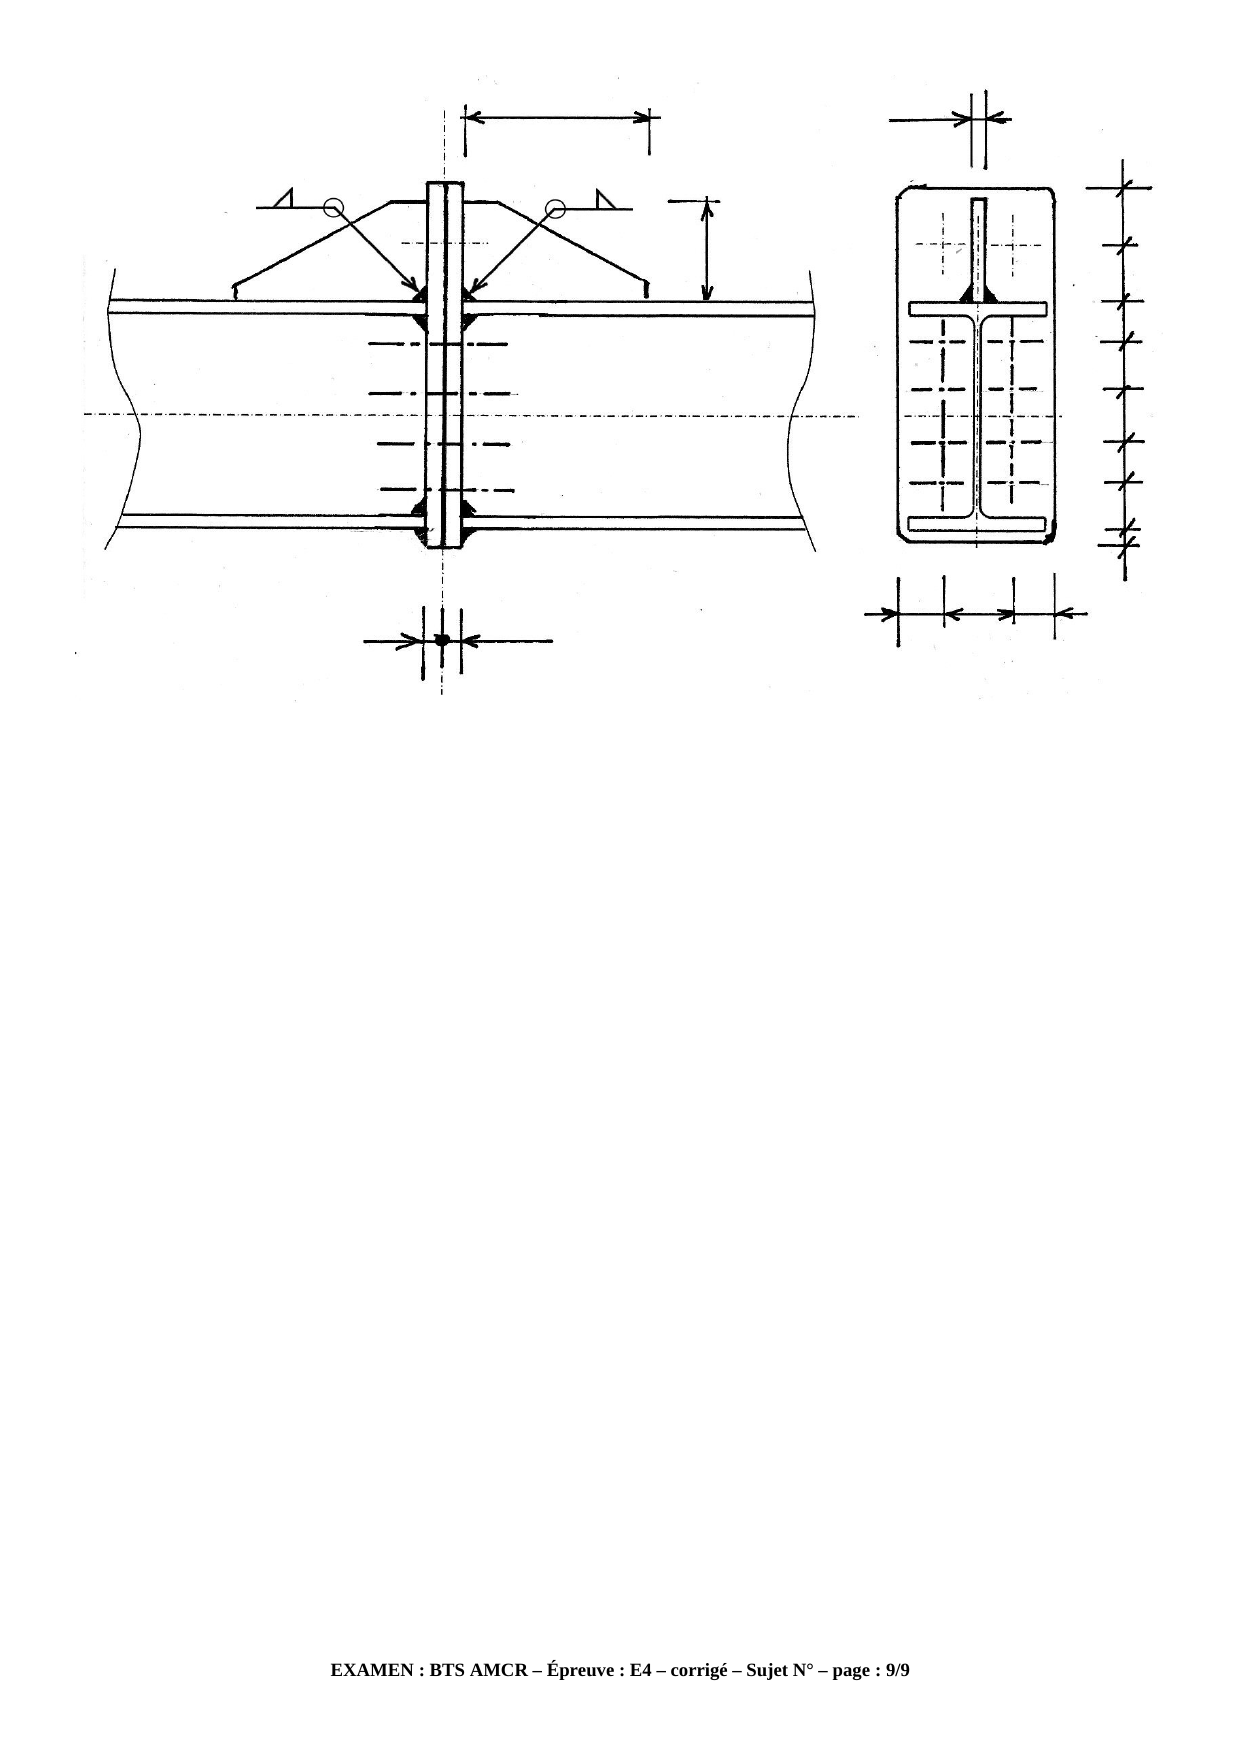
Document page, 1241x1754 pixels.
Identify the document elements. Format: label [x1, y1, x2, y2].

picture [75, 75, 1166, 703]
